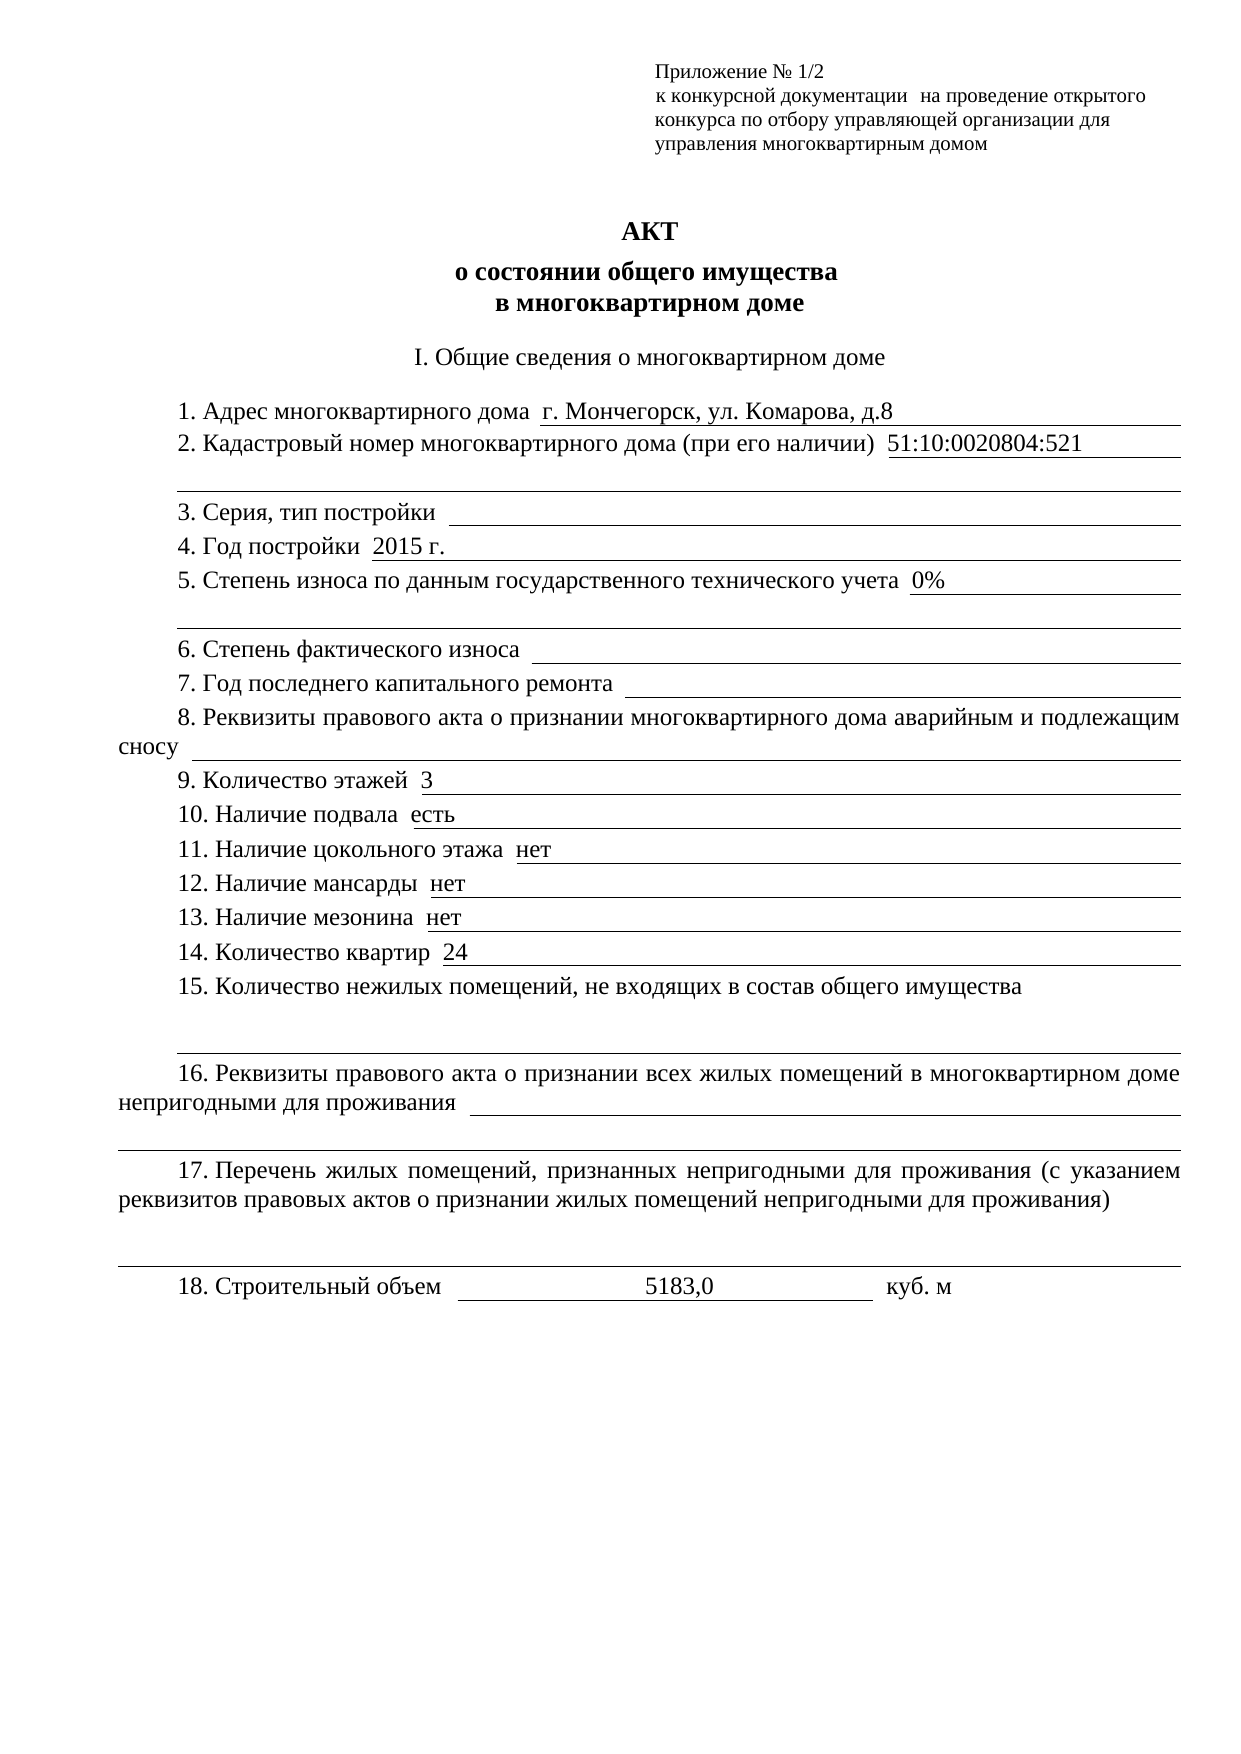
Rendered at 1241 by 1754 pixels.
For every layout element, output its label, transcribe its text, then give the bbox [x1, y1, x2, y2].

text 7. Год последнего капитального ремонта [118, 668, 1181, 697]
text 3. Серия, тип постройки [118, 497, 1181, 525]
text 11. Наличие цокольного этажа нет [118, 834, 1181, 862]
text 13. Наличие мезонина нет [118, 902, 1181, 931]
text I. Общие сведения о многоквартирном доме [118, 342, 1181, 371]
text 1. Адрес многоквартирного дома г. Мончегорск, ул. Комарова, д.8 [118, 396, 1181, 424]
text 14. Количество квартир 24 [118, 937, 1181, 965]
text 16. Реквизиты правового акта о признании всех жилых помещений в многоквартирном доме непригодными для проживания [118, 1058, 1181, 1115]
text управления многоквартирным домом [118, 131, 1181, 155]
text 8. Реквизиты правового акта о признании многоквартирного дома аварийным и подлежащим сносу [118, 702, 1181, 760]
text 2. Кадастровый номер многоквартирного дома (при его наличии) 51:10:0020804:521 [118, 428, 1181, 457]
text 4. Год постройки 2015 г. [118, 531, 1181, 559]
text о состоянии общего имущества в многоквартирном доме [118, 255, 1181, 317]
text 6. Степень фактического износа [118, 634, 1181, 662]
text 18. Строительный объем 5183,0 куб. м [118, 1271, 1181, 1300]
text АКТ [118, 215, 1181, 246]
text Приложение № 1/2 [118, 59, 1181, 83]
text 10. Наличие подвала есть [118, 799, 1181, 828]
text 9. Количество этажей 3 [118, 765, 1181, 794]
text 12. Наличие мансарды нет [118, 868, 1181, 897]
text конкурса по отбору управляющей организации для [118, 107, 1181, 131]
text к конкурсной документации на проведение открытого [118, 83, 1181, 107]
text 17. Перечень жилых помещений, признанных непригодными для проживания (с указанием реквизитов правовых актов о признании жилых помещений непригодными для проживания) [118, 1155, 1181, 1237]
text 5. Степень износа по данным государственного технического учета 0% [118, 565, 1181, 594]
text 15. Количество нежилых помещений, не входящих в состав общего имущества [118, 971, 1181, 1024]
